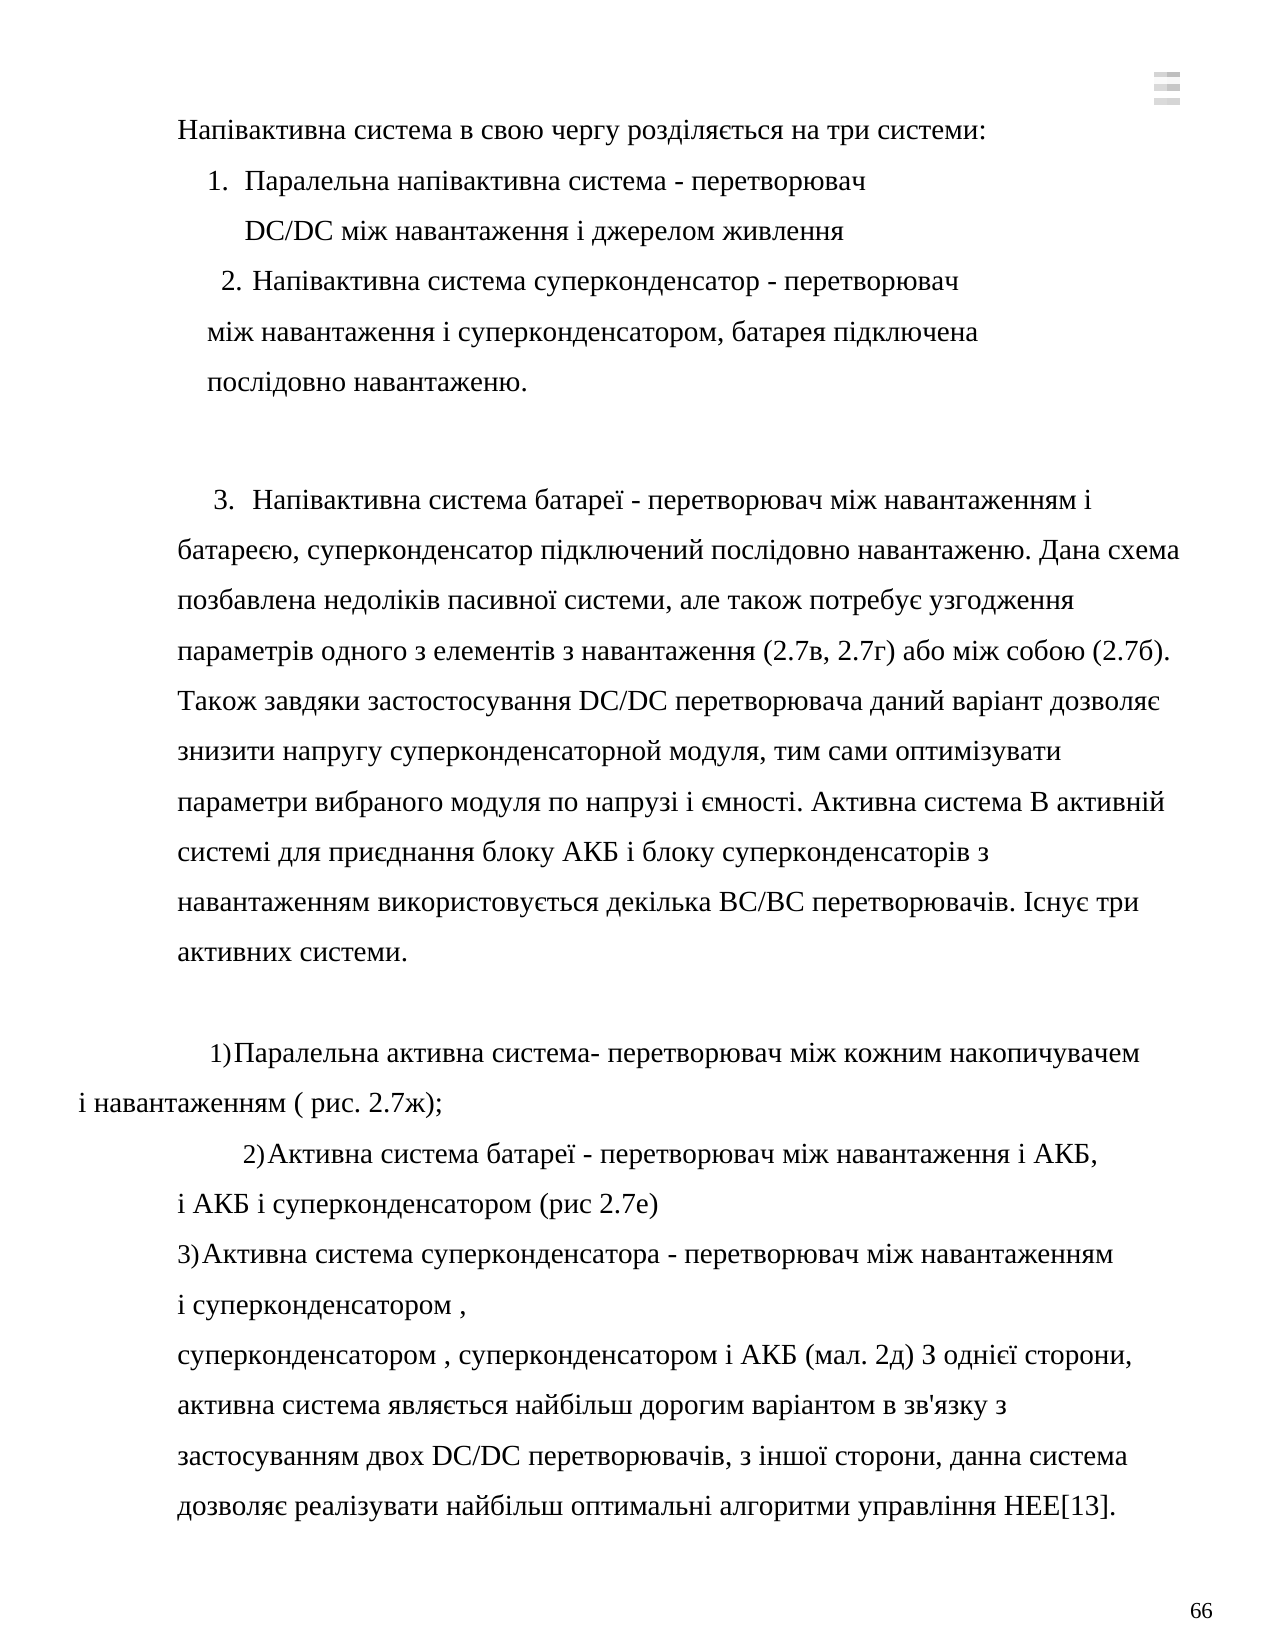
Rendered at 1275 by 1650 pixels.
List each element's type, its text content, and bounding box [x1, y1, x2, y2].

text суперконденсатором , суперконденсатором і АКБ (мал. 2д) З однієї сторони, активна система являється найбільш дорогим варіантом в зв'язку з застосуванням двох DC/DC перетворювачів, з іншої сторони, данна система дозволяє реалізувати найбільш оптимальні алгоритми управління НЕЕ[13]. [177, 1337, 1171, 1522]
list Паралельна напівактивна система - перетворювач DC/DC між навантаження і джерелом живлення [207, 163, 959, 247]
list Напівактивна система батареї - перетворювач між навантаженням і батареєю, суперконденсатор підключений послідовно навантаженю. Дана схема позбавлена недоліків пасивної системи, але також потребує узгодження параметрів одного з елементів з навантаження (2.7в, 2.7г) або між собою (2.7б). Також завдяки застостосування DC/DC перетворювача даний варіант дозволяє знизити напругу суперконденсаторной модуля, тим сами оптимізувати параметри вибраного модуля по напрузі і ємності. Активна система В активній системі для приєднання блоку АКБ і блоку суперконденсаторів з навантаженням використовується декілька ВС/ВС перетворювачів. Існує три активних системи. [177, 482, 1183, 968]
list Активна система батареї - перетворювач між навантаження і АКБ, і АКБ і суперконденсатором (рис 2.7е) [177, 1136, 1109, 1220]
list Паралельна активна система- перетворювач між кожним накопичувачем і навантаженням ( рис. 2.7ж); [78, 1035, 1147, 1119]
list Напівактивна система суперконденсатор - перетворювач між навантаження і суперконденсатором, батарея підключена послідовно навантаженю. [207, 263, 1008, 398]
picture [1142, 72, 1194, 105]
list Активна система суперконденсатора - перетворювач між навантаженням і суперконденсатором , [177, 1236, 1123, 1320]
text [177, 112, 1171, 146]
